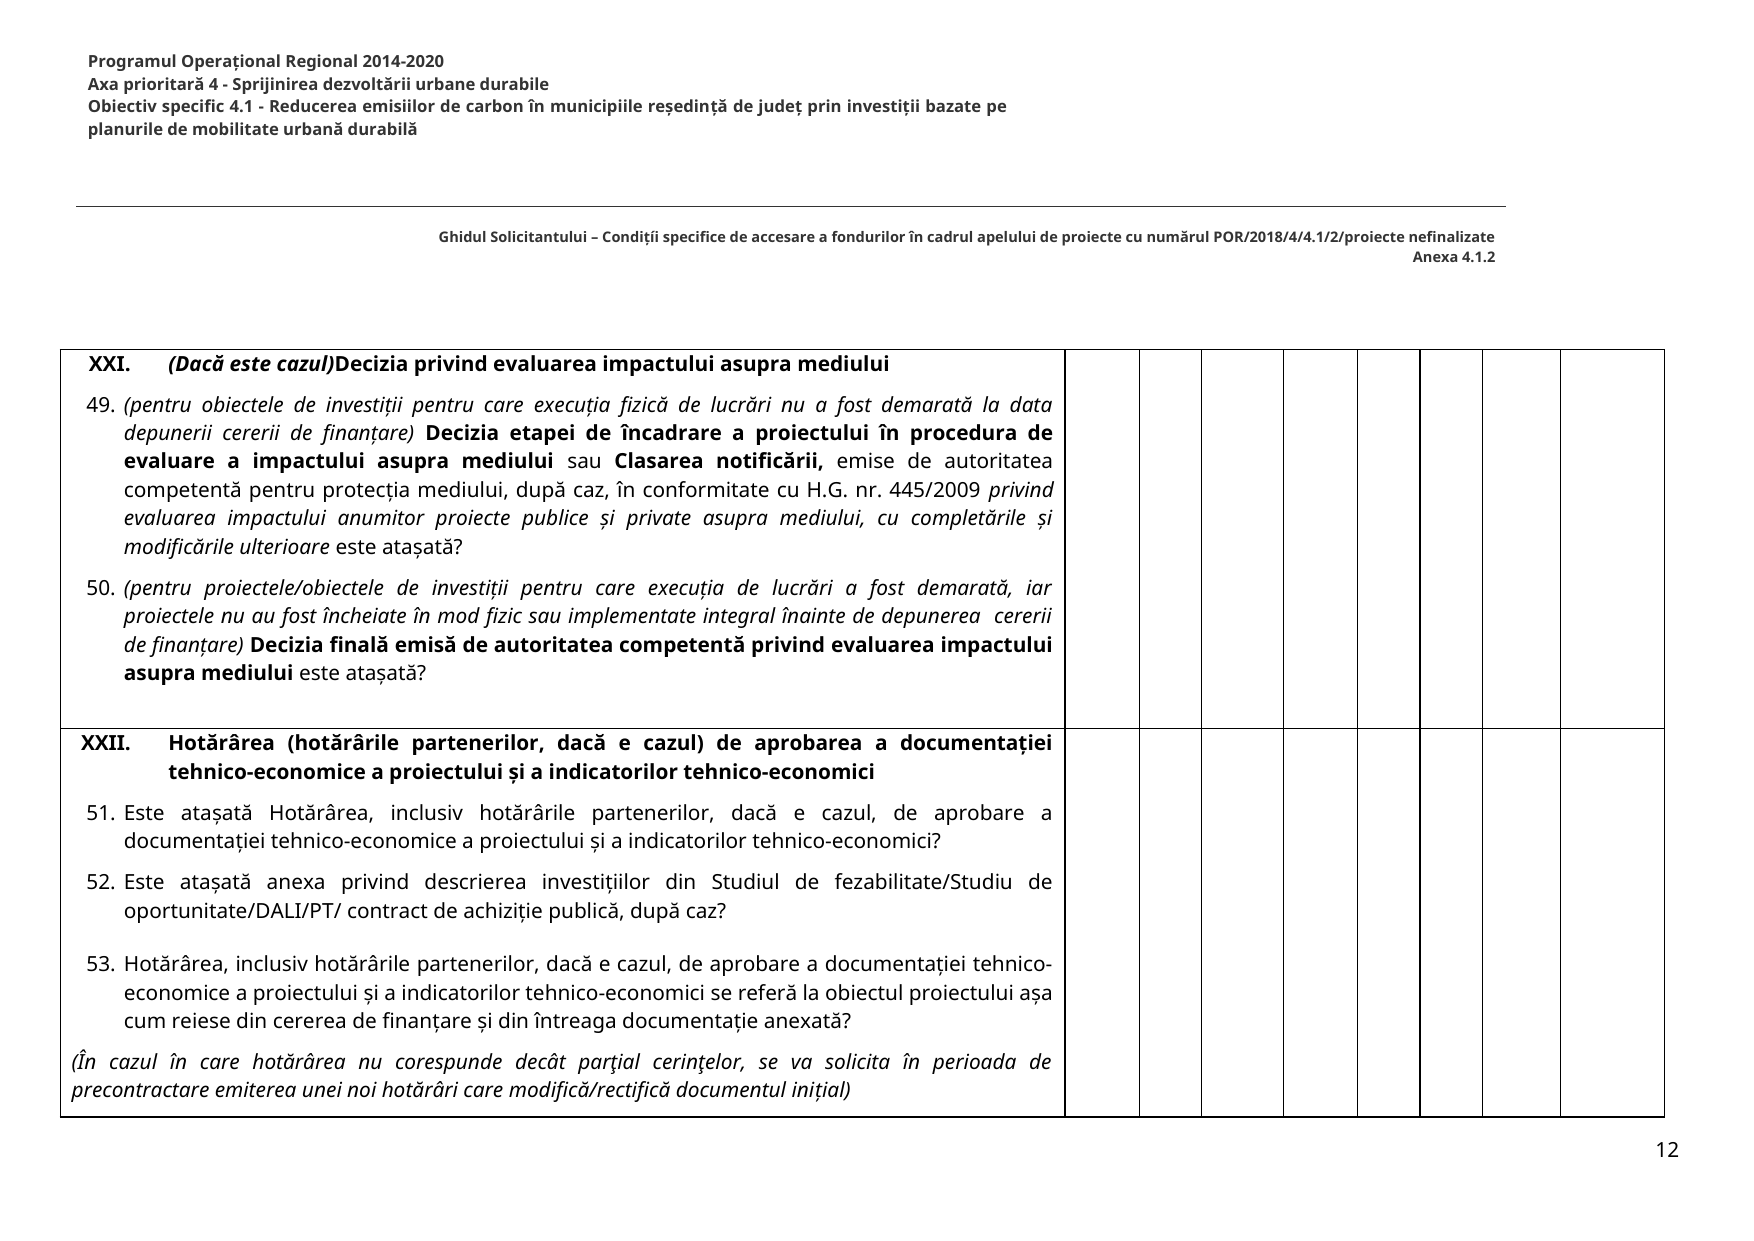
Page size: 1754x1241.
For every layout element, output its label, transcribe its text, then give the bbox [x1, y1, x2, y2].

table_cell [1561, 350, 1664, 727]
table_cell [1421, 729, 1482, 1116]
table_cell (Dacă este cazul)Decizia privind evaluarea impactului asupra mediului (pentru obiectele de investiţii pentru care execuţia fizică de lucrări nu a fost demarată la data depunerii cererii de finanţare) Decizia etapei de încadrare a proiectului în procedura de evaluare a impactului asupra mediului sau Clasarea notificării, emise de autoritatea competentă pentru protecția mediului, după caz, în conformitate cu H.G. nr. 445/2009 privind evaluarea impactului anumitor proiecte publice şi private asupra mediului, cu completările şi modificările ulterioare este ataşată? (pentru proiectele/obiectele de investiţii pentru care execuţia de lucrări a fost demarată, iar proiectele nu au fost încheiate în mod fizic sau implementate integral înainte de depunerea cererii de finanțare) Decizia finală emisă de autoritatea competentă privind evaluarea impactului asupra mediului este ataşată? [61, 350, 1064, 727]
table_cell [1483, 729, 1560, 1116]
table_cell [1421, 350, 1482, 727]
table_cell [1284, 729, 1357, 1116]
table_cell [1483, 350, 1560, 727]
table_cell [1140, 350, 1201, 727]
table_cell [1202, 729, 1283, 1116]
table_cell Hotărârea (hotărârile partenerilor, dacă e cazul) de aprobarea a documentaţiei tehnico-economice a proiectului și a indicatorilor tehnico-economici Este atașată Hotărârea, inclusiv hotărârile partenerilor, dacă e cazul, de aprobare a documentaţiei tehnico-economice a proiectului și a indicatorilor tehnico-economici? Este ataşată anexa privind descrierea investiţiilor din Studiul de fezabilitate/Studiu de oportunitate/DALI/PT/ contract de achiziţie publică, după caz? Hotărârea, inclusiv hotărârile partenerilor, dacă e cazul, de aprobare a documentaţiei tehnico-economice a proiectului și a indicatorilor tehnico-economici se referă la obiectul proiectului aşa cum reiese din cererea de finanțare și din întreaga documentaţie anexată? (În cazul în care hotărârea nu corespunde decât parţial cerinţelor, se va solicita în perioada de precontractare emiterea unei noi hotărâri care modifică/rectifică documentul inițial) [61, 729, 1064, 1116]
table_cell [1358, 729, 1419, 1116]
table_cell [1202, 350, 1283, 727]
table_cell [1358, 350, 1419, 727]
table_cell [1066, 729, 1139, 1116]
table_cell [1140, 729, 1201, 1116]
table_cell [1066, 350, 1139, 727]
table_cell [1284, 350, 1357, 727]
table_cell [1561, 729, 1664, 1116]
